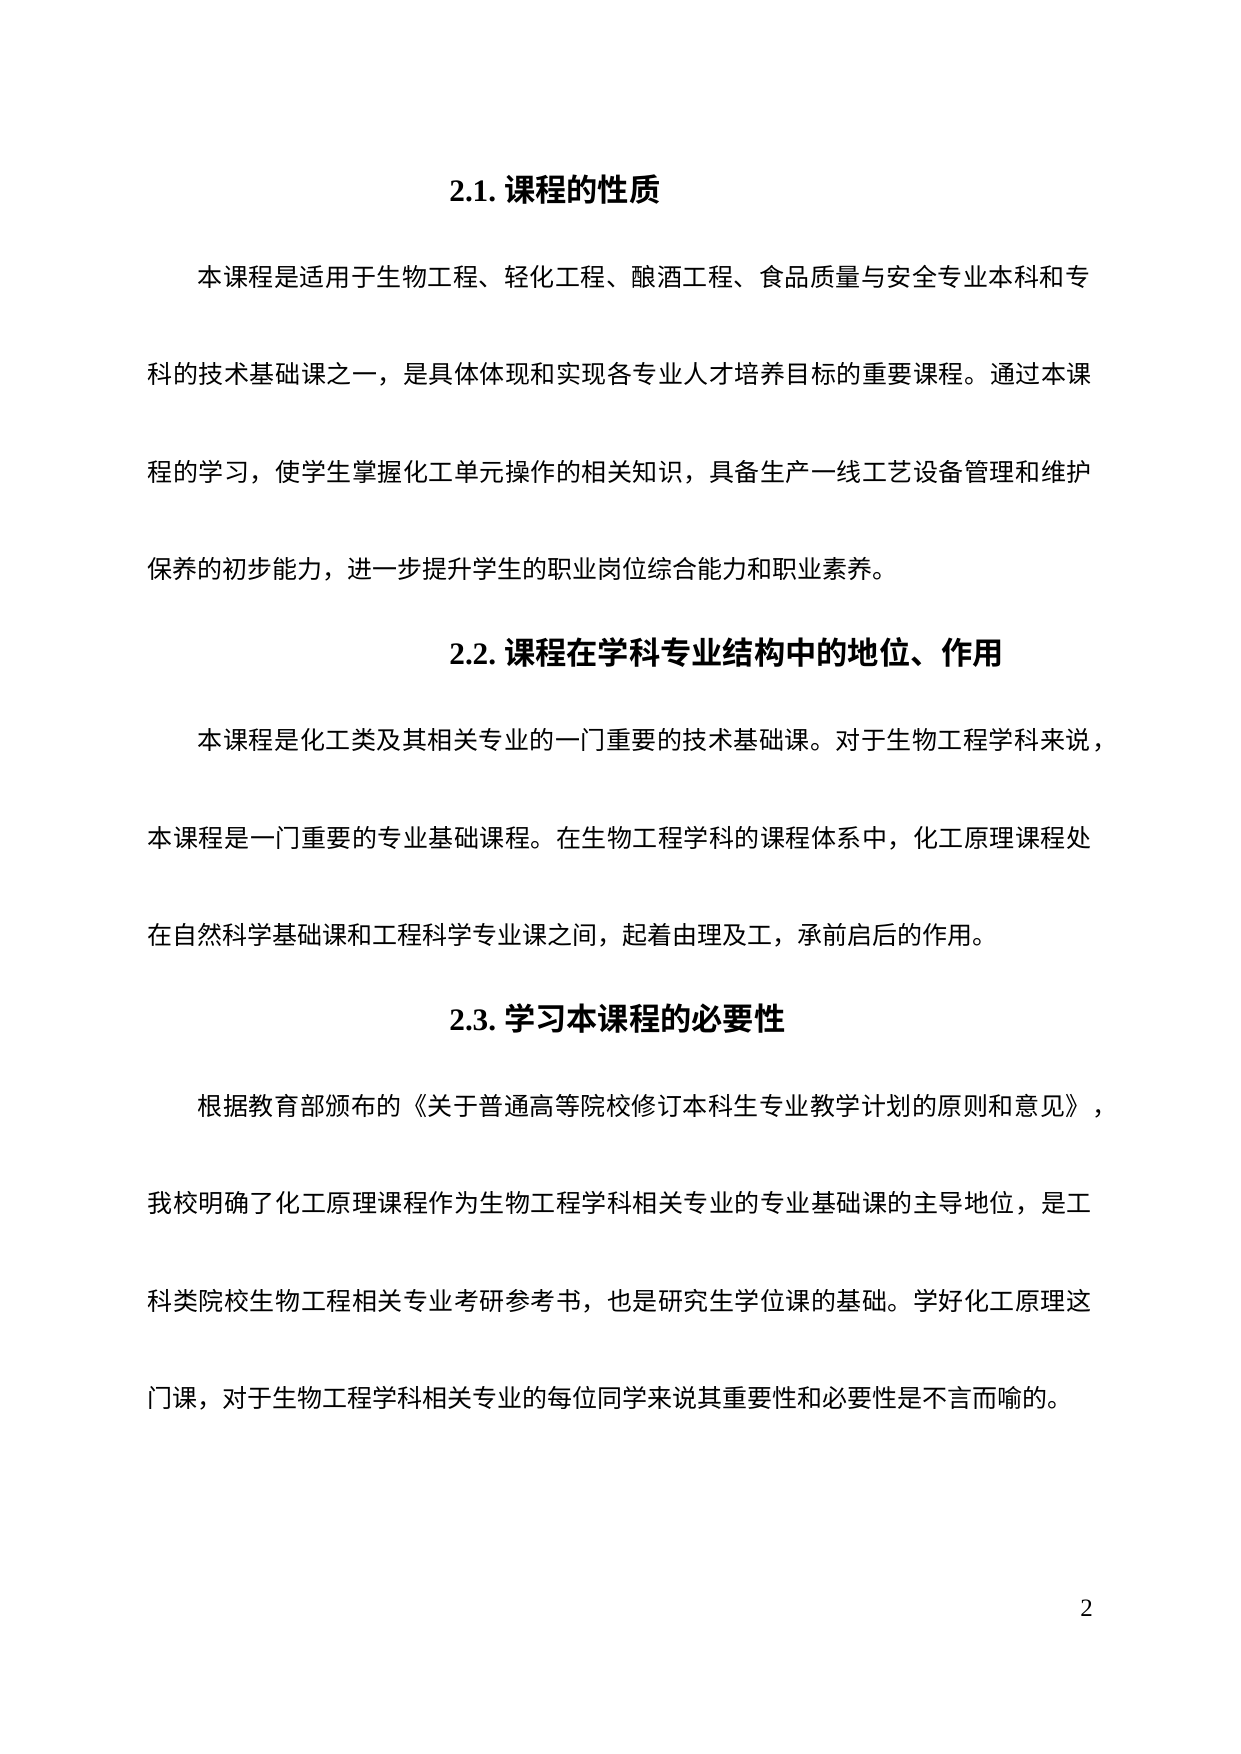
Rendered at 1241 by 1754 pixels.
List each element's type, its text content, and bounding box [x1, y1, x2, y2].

text 本课程是适用于生物工程、轻化工程、酿酒工程、食品质量与安全专业本科和专科的技术基础课之一，是具体体现和实现各专业人才培养目标的重要课程。通过本课程的学习，使学生掌握化工单元操作的相关知识，具备生产一线工艺设备管理和维护保养的初步能力，进一步提升学生的职业岗位综合能力和职业素养。 [148, 243, 1092, 601]
text 本课程是化工类及其相关专业的一门重要的技术基础课。对于生物工程学科来说，本课程是一门重要的专业基础课程。在生物工程学科的课程体系中，化工原理课程处在自然科学基础课和工程科学专业课之间，起着由理及工，承前启后的作用。 [148, 706, 1092, 966]
text 根据教育部颁布的《关于普通高等院校修订本科生专业教学计划的原则和意见》，我校明确了化工原理课程作为生物工程学科相关专业的专业基础课的主导地位，是工科类院校生物工程相关专业考研参考书，也是研究生学位课的基础。学好化工原理这门课，对于生物工程学科相关专业的每位同学来说其重要性和必要性是不言而喻的。 [148, 1072, 1092, 1429]
subtitle 课程在学科专业结构中的地位、作用 [428, 619, 1092, 684]
subtitle 学习本课程的必要性 [428, 984, 1092, 1049]
subtitle 课程的性质 [428, 155, 1092, 220]
